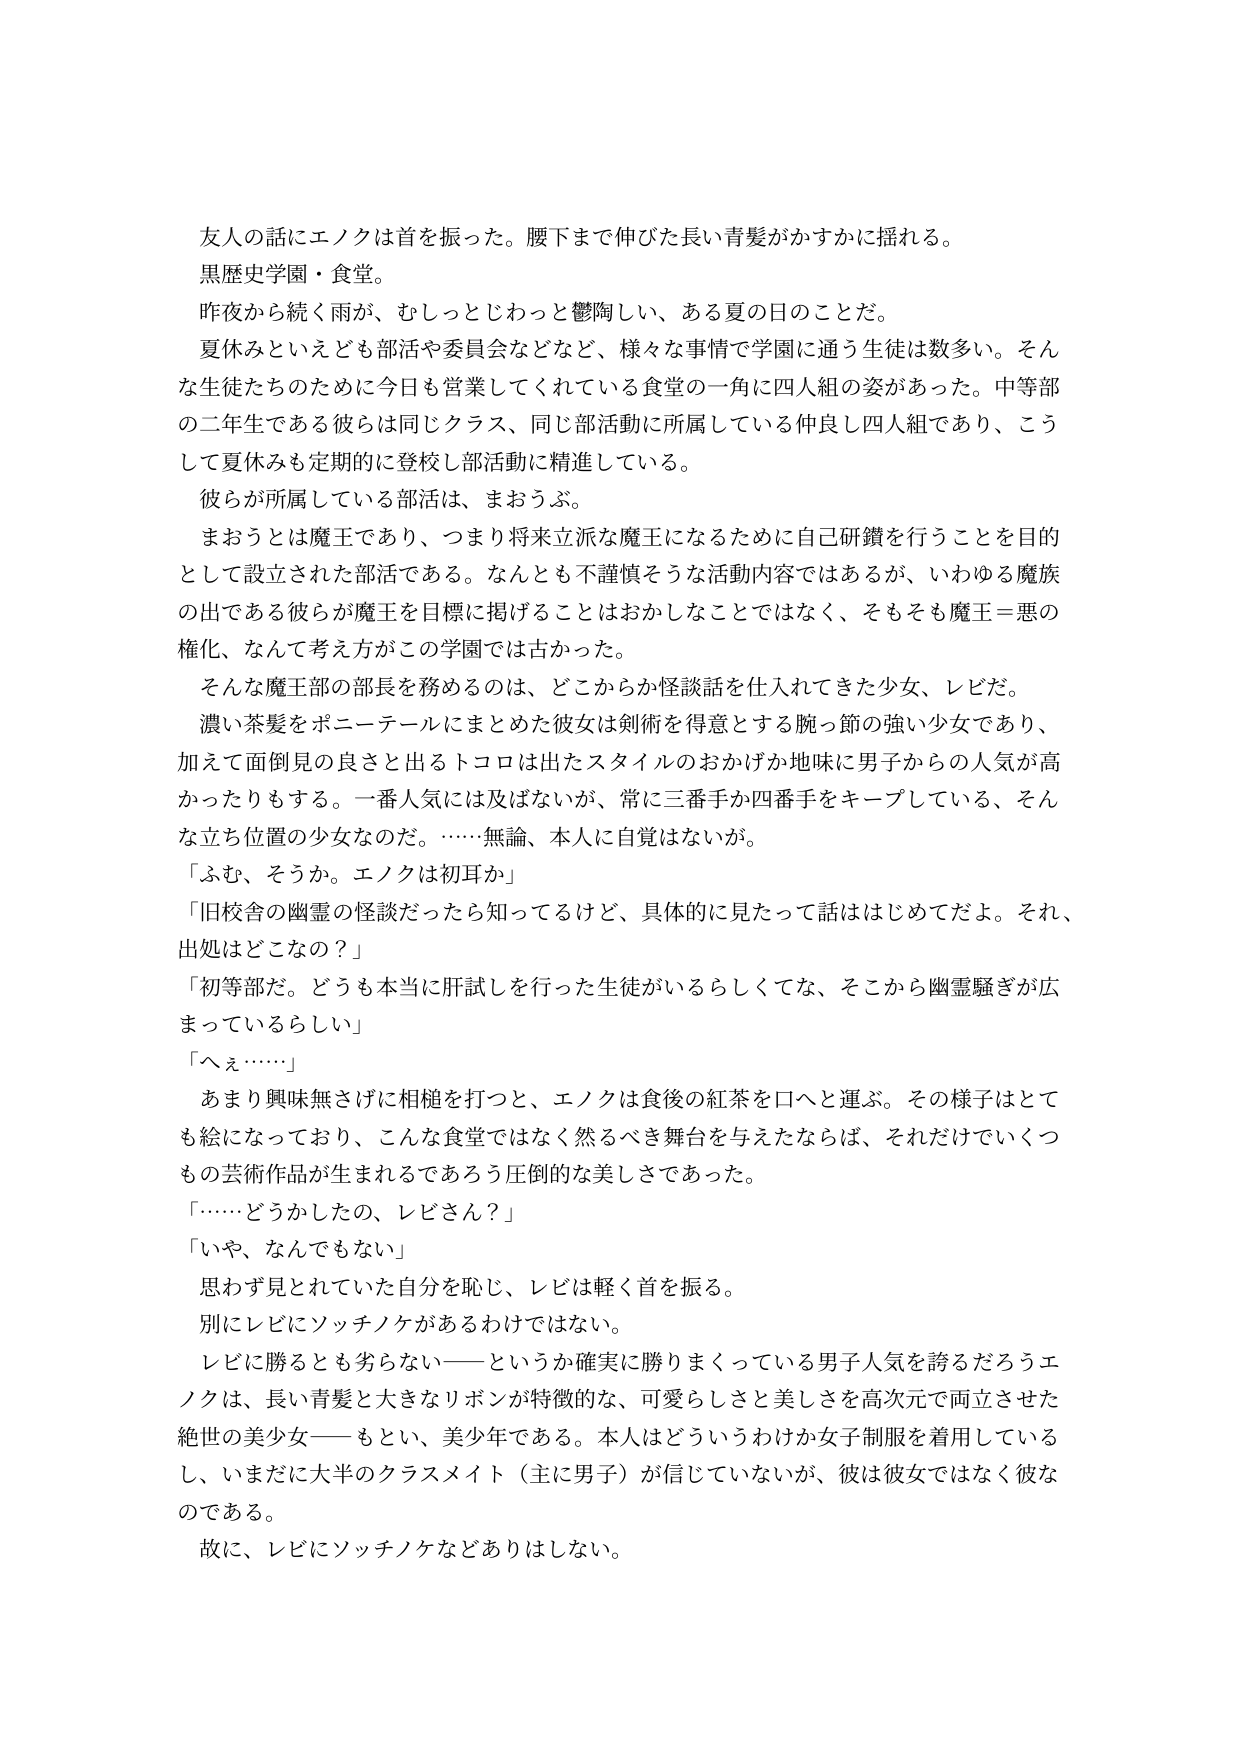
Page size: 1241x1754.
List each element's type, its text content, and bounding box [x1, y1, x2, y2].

text 「いや、なんでもない」 [177, 1229, 1063, 1267]
text 別にレビにソッチノケがあるわけではない。 [177, 1304, 1063, 1342]
text 故に、レビにソッチノケなどありはしない。 [177, 1529, 1063, 1567]
text そんな魔王部の部長を務めるのは、どこからか怪談話を仕入れてきた少女、レビだ。 [177, 667, 1063, 704]
text 「旧校舎の幽霊の怪談だったら知ってるけど、具体的に見たって話ははじめてだよ。それ、出処はどこなの？」 [177, 892, 1063, 967]
text 「ふむ、そうか。エノクは初耳か」 [177, 854, 1063, 892]
text 「初等部だ。どうも本当に肝試しを行った生徒がいるらしくてな、そこから幽霊騒ぎが広まっているらしい」 [177, 967, 1063, 1042]
text 昨夜から続く雨が、むしっとじわっと鬱陶しい、ある夏の日のことだ。 [177, 292, 1063, 329]
text 濃い茶髪をポニーテールにまとめた彼女は剣術を得意とする腕っ節の強い少女であり、加えて面倒見の良さと出るトコロは出たスタイルのおかげか地味に男子からの人気が高かったりもする。一番人気には及ばないが、常に三番手か四番手をキープしている、そんな立ち位置の少女なのだ。……無論、本人に自覚はないが。 [177, 704, 1063, 854]
text あまり興味無さげに相槌を打つと、エノクは食後の紅茶を口へと運ぶ。その様子はとても絵になっており、こんな食堂ではなく然るべき舞台を与えたならば、それだけでいくつもの芸術作品が生まれるであろう圧倒的な美しさであった。 [177, 1079, 1063, 1192]
text 黒歴史学園・食堂。 [177, 254, 1063, 292]
text まおうとは魔王であり、つまり将来立派な魔王になるために自己研鑚を行うことを目的として設立された部活である。なんとも不謹慎そうな活動内容ではあるが、いわゆる魔族の出である彼らが魔王を目標に掲げることはおかしなことではなく、そもそも魔王＝悪の権化、なんて考え方がこの学園では古かった。 [177, 517, 1063, 667]
text レビに勝るとも劣らない――というか確実に勝りまくっている男子人気を誇るだろうエノクは、長い青髪と大きなリボンが特徴的な、可愛らしさと美しさを高次元で両立させた絶世の美少女――もとい、美少年である。本人はどういうわけか女子制服を着用しているし、いまだに大半のクラスメイト（主に男子）が信じていないが、彼は彼女ではなく彼なのである。 [177, 1342, 1063, 1529]
text 友人の話にエノクは首を振った。腰下まで伸びた長い青髪がかすかに揺れる。 [177, 217, 1063, 254]
text 思わず見とれていた自分を恥じ、レビは軽く首を振る。 [177, 1267, 1063, 1304]
text 「へぇ……」 [177, 1042, 1063, 1079]
text 彼らが所属している部活は、まおうぶ。 [177, 479, 1063, 517]
text 「……どうかしたの、レビさん？」 [177, 1192, 1063, 1229]
text 夏休みといえども部活や委員会などなど、様々な事情で学園に通う生徒は数多い。そんな生徒たちのために今日も営業してくれている食堂の一角に四人組の姿があった。中等部の二年生である彼らは同じクラス、同じ部活動に所属している仲良し四人組であり、こうして夏休みも定期的に登校し部活動に精進している。 [177, 329, 1063, 479]
